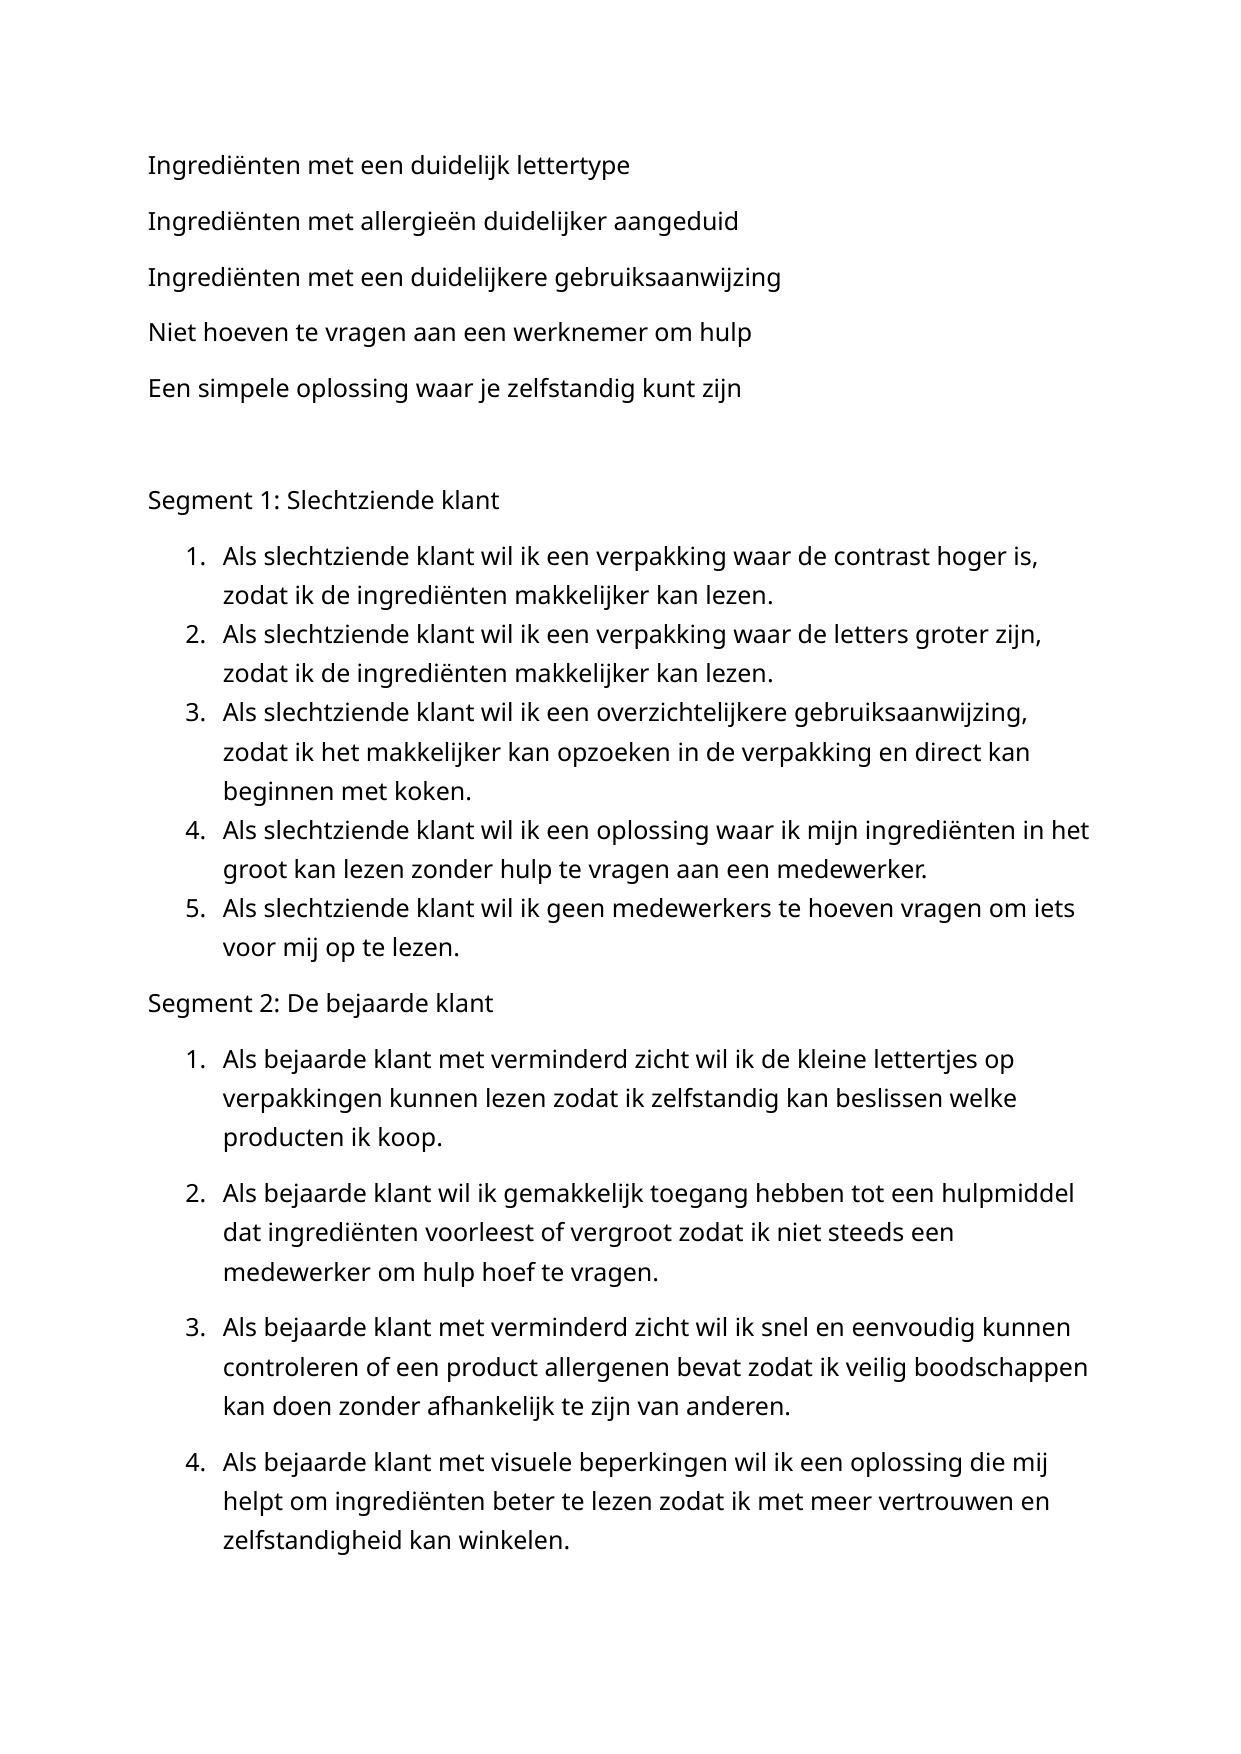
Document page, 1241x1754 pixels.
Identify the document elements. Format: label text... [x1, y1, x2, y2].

list Als bejaarde klant met verminderd zicht wil ik snel en eenvoudig kunnen controleren of een product allergenen bevat zodat ik veilig boodschappen kan doen zonder afhankelijk te zijn van anderen. [185, 1310, 1093, 1422]
list Als bejaarde klant wil ik gemakkelijk toegang hebben tot een hulpmiddel dat ingrediënten voorleest of vergroot zodat ik niet steeds een medewerker om hulp hoef te vragen. [185, 1176, 1093, 1288]
list Als slechtziende klant wil ik een overzichtelijkere gebruiksaanwijzing, zodat ik het makkelijker kan opzoeken in de verpakking en direct kan beginnen met koken. [185, 695, 1093, 807]
list Als slechtziende klant wil ik geen medewerkers te hoeven vragen om iets voor mij op te lezen. [185, 891, 1093, 964]
list Als slechtziende klant wil ik een verpakking waar de contrast hoger is, zodat ik de ingrediënten makkelijker kan lezen. [185, 538, 1093, 612]
text Ingrediënten met een duidelijk lettertype [148, 148, 1093, 182]
list Als bejaarde klant met visuele beperkingen wil ik een oplossing die mij helpt om ingrediënten beter te lezen zodat ik met meer vertrouwen en zelfstandigheid kan winkelen. [185, 1444, 1093, 1557]
text Ingrediënten met een duidelijkere gebruiksaanwijzing [148, 259, 1093, 293]
text Een simpele oplossing waar je zelfstandig kunt zijn [148, 371, 1093, 405]
text Segment 1: Slechtziende klant [148, 483, 1093, 517]
text Segment 2: De bejaarde klant [148, 986, 1093, 1020]
list Als slechtziende klant wil ik een verpakking waar de letters groter zijn, zodat ik de ingrediënten makkelijker kan lezen. [185, 617, 1093, 690]
list Als slechtziende klant wil ik een oplossing waar ik mijn ingrediënten in het groot kan lezen zonder hulp te vragen aan een medewerker. [185, 813, 1093, 886]
list Als bejaarde klant met verminderd zicht wil ik de kleine lettertjes op verpakkingen kunnen lezen zodat ik zelfstandig kan beslissen welke producten ik koop. [185, 1042, 1093, 1154]
text Niet hoeven te vragen aan een werknemer om hulp [148, 315, 1093, 349]
text Ingrediënten met allergieën duidelijker aangeduid [148, 203, 1093, 237]
